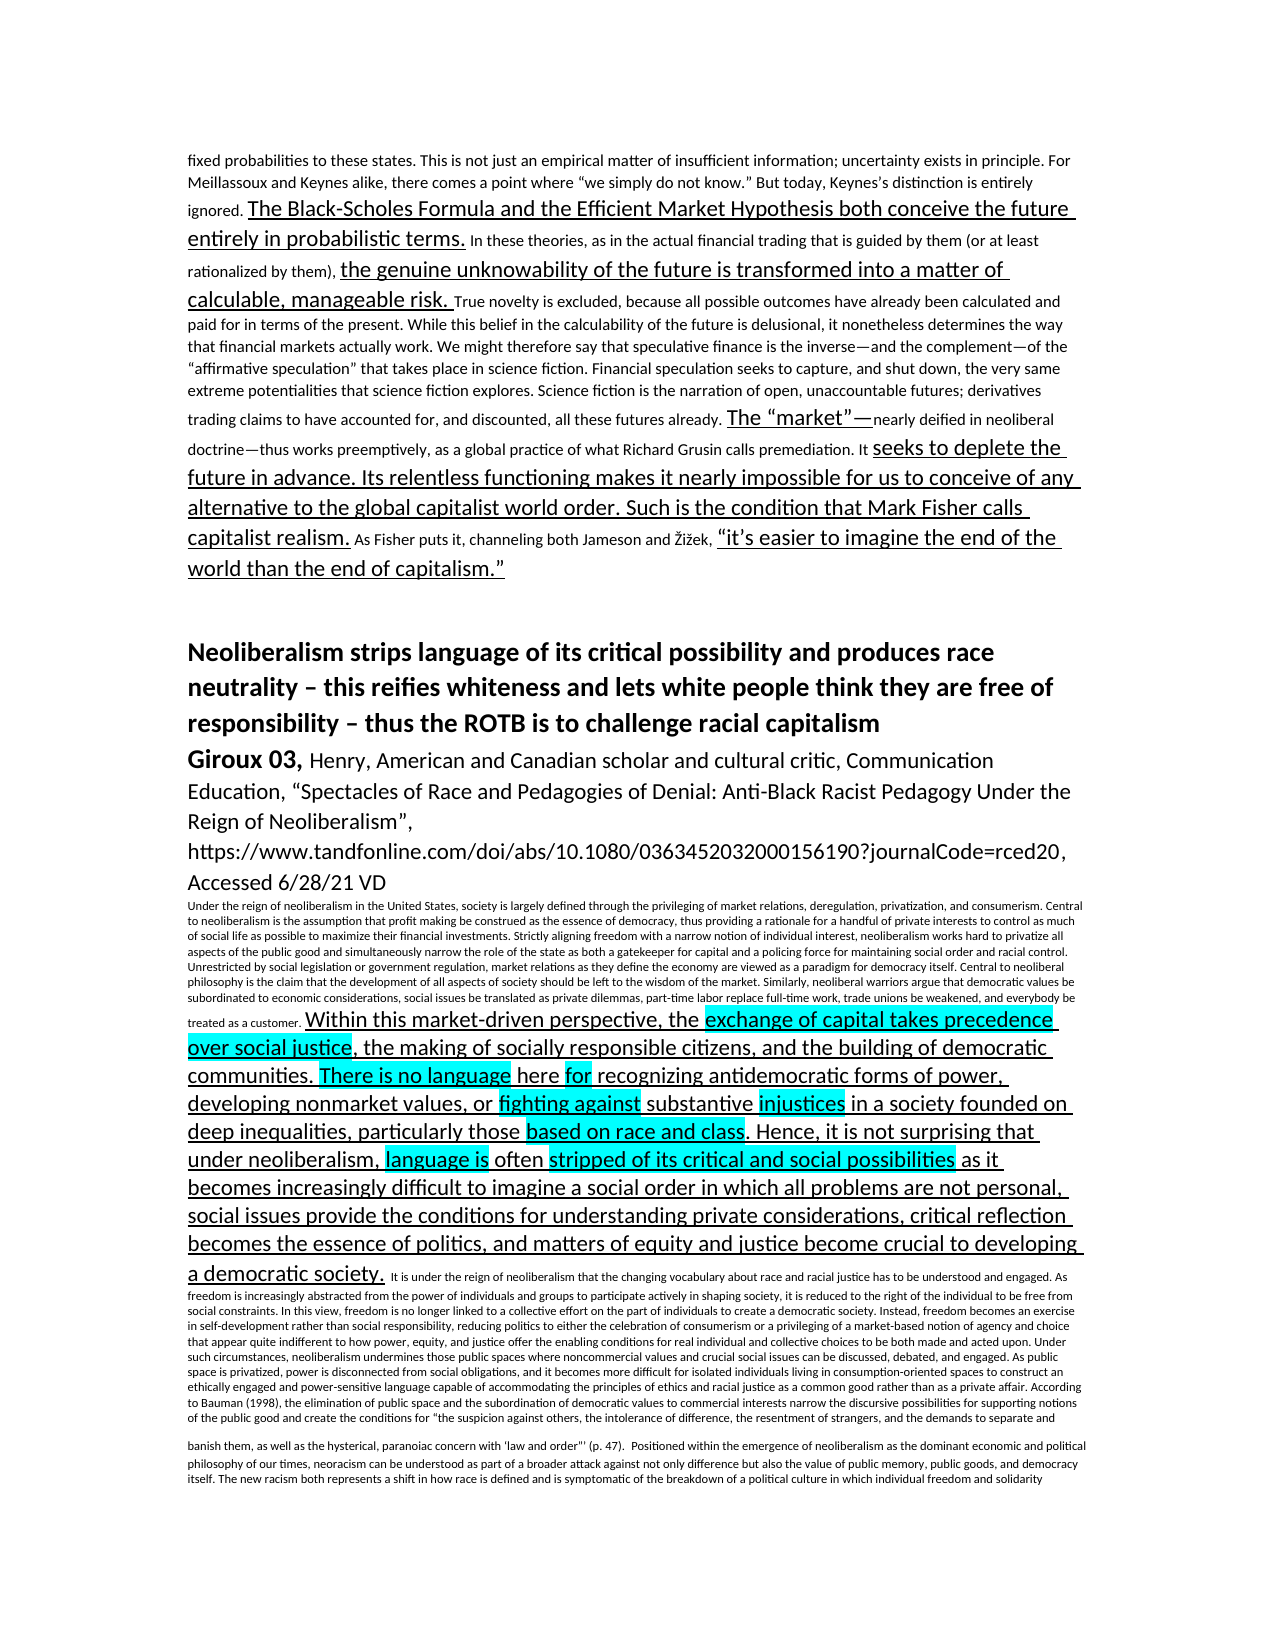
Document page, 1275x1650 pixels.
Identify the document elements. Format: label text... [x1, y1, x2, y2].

text Giroux 03, Henry, American and Canadian scholar and cultural critic, Communication Education, “Spectacles of Race and Pedagogies of Denial: Anti-Black Racist Pedagogy Under the Reign of Neoliberalism”, https://www.tandfonline.com/doi/abs/10.1080/0363452032000156190?journalCode=rced20, Accessed 6/28/21 VD [187, 742, 1087, 896]
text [187, 150, 1087, 582]
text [187, 898, 1087, 1487]
subtitle Neoliberalism strips language of its critical possibility and produces race neutrality – this reifies whiteness and lets white people think they are free of responsibility – thus the ROTB is to challenge racial capitalism [187, 635, 1087, 739]
